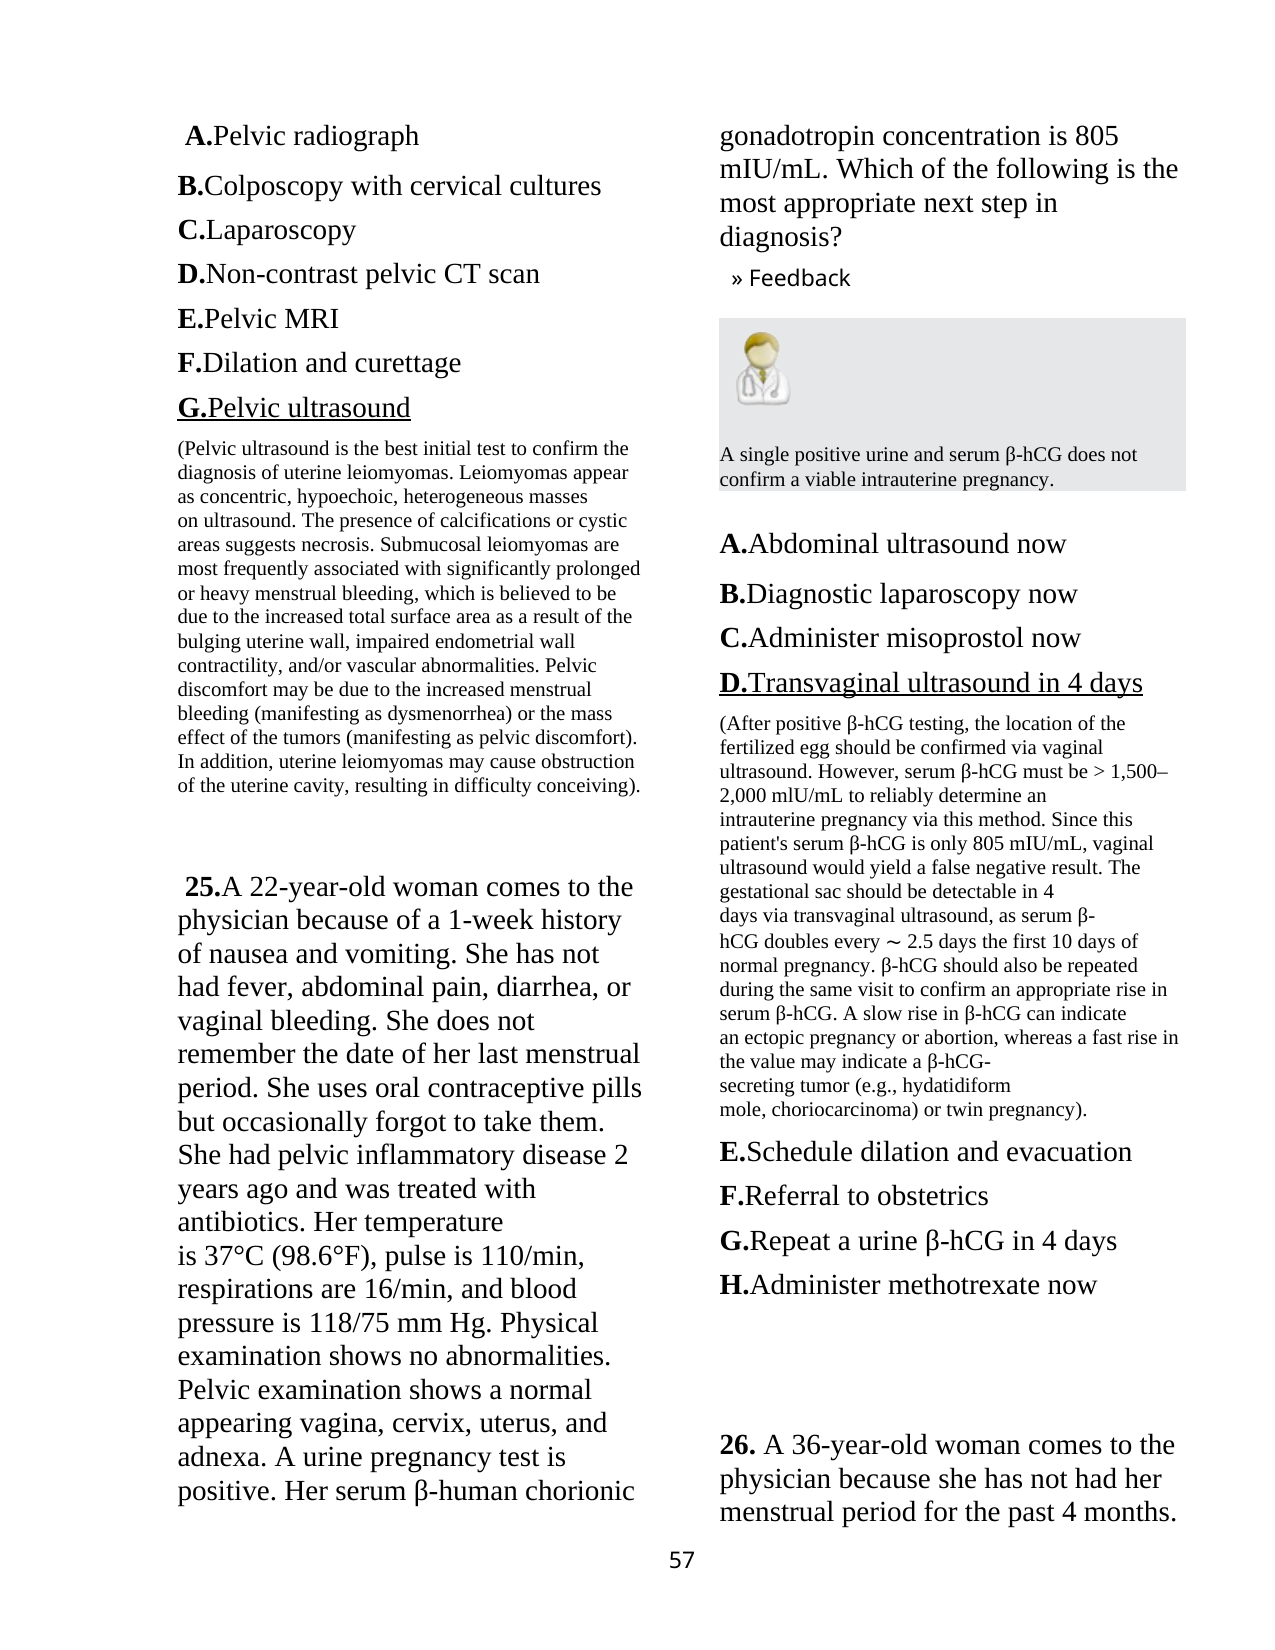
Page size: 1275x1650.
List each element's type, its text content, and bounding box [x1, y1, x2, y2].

text F.Dilation and curettage [177, 346, 644, 379]
text B.Colposcopy with cervical cultures [177, 168, 644, 201]
text (Pelvic ultrasound is the best initial test to confirm the diagnosis of uterine leiomyomas. Leiomyomas appear as concentric, hypoechoic, heterogeneous masses on ultrasound. The presence of calcifications or cystic areas suggests necrosis. Submucosal leiomyomas are most frequently associated with significantly prolonged or heavy menstrual bleeding, which is believed to be due to the increased total surface area as a result of the bulging uterine wall, impaired endometrial wall contractility, and/or vascular abnormalities. Pelvic discomfort may be due to the increased menstrual bleeding (manifesting as dysmenorrhea) or the mass effect of the tumors (manifesting as pelvic discomfort). In addition, uterine leiomyomas may cause obstruction of the uterine cavity, resulting in difficulty conceiving). [177, 436, 644, 797]
text C.Laparoscopy [177, 212, 644, 246]
text H.Administer methotrexate now [719, 1267, 1186, 1301]
picture [719, 318, 807, 417]
text 25.A 22-year-old woman comes to the physician because of a 1-week history of nausea and vomiting. She has not had fever, abdominal pain, diarrhea, or vaginal bleeding. She does not remember the date of her last menstrual period. She uses oral contraceptive pills but occasionally forgot to take them. She had pelvic inflammatory disease 2 years ago and was treated with antibiotics. Her temperature is 37°C (98.6°F), pulse is 110/min, respirations are 16/min, and blood pressure is 118/75 mm Hg. Physical examination shows no abnormalities. Pelvic examination shows a normal appearing vagina, cervix, uterus, and adnexa. A urine pregnancy test is positive. Her serum β-human chorionic gonadotropin concentration is 805 mIU/mL. Which of the following is the most appropriate next step in diagnosis? [719, 118, 1186, 252]
text G.Pelvic ultrasound [177, 390, 644, 423]
text A.Abdominal ultrasound now [719, 526, 1186, 560]
text D.Non-contrast pelvic CT scan [177, 257, 644, 290]
text F.Referral to obstetrics [719, 1178, 1186, 1212]
text » Feedback [719, 262, 1186, 293]
text 25.A 22-year-old woman comes to the physician because of a 1-week history of nausea and vomiting. She has not had fever, abdominal pain, diarrhea, or vaginal bleeding. She does not remember the date of her last menstrual period. She uses oral contraceptive pills but occasionally forgot to take them. She had pelvic inflammatory disease 2 years ago and was treated with antibiotics. Her temperature is 37°C (98.6°F), pulse is 110/min, respirations are 16/min, and blood pressure is 118/75 mm Hg. Physical examination shows no abnormalities. Pelvic examination shows a normal appearing vagina, cervix, uterus, and adnexa. A urine pregnancy test is positive. Her serum β-human chorionic gonadotropin concentration is 805 mIU/mL. Which of the following is the most appropriate next step in diagnosis? [177, 869, 644, 1506]
text (After positive β-hCG testing, the location of the fertilized egg should be confirmed via vaginal ultrasound. However, serum β-hCG must be > 1,500–2,000 mlU/mL to reliably determine an intrauterine pregnancy via this method. Since this patient's serum β-hCG is only 805 mIU/mL, vaginal ultrasound would yield a false negative result. The gestational sac should be detectable in 4 days via transvaginal ultrasound, as serum β-hCG doubles every ∼ 2.5 days the first 10 days of normal pregnancy. β-hCG should also be repeated during the same visit to confirm an appropriate rise in serum β-hCG. A slow rise in β-hCG can indicate an ectopic pregnancy or abortion, whereas a fast rise in the value may indicate a β-hCG-secreting tumor (e.g., hydatidiform mole, choriocarcinoma) or twin pregnancy). [719, 711, 1186, 1121]
text D.Transvaginal ultrasound in 4 days [719, 665, 1186, 698]
text E.Schedule dilation and evacuation [719, 1134, 1186, 1167]
text A single positive urine and serum β-hCG does not confirm a viable intrauterine pregnancy. [719, 442, 1186, 491]
text C.Administer misoprostol now [719, 620, 1186, 654]
text E.Pelvic MRI [177, 301, 644, 334]
text G.Repeat a urine β-hCG in 4 days [719, 1223, 1186, 1256]
text B.Diagnostic laparoscopy now [719, 576, 1186, 609]
text A.Pelvic radiograph [177, 118, 644, 152]
